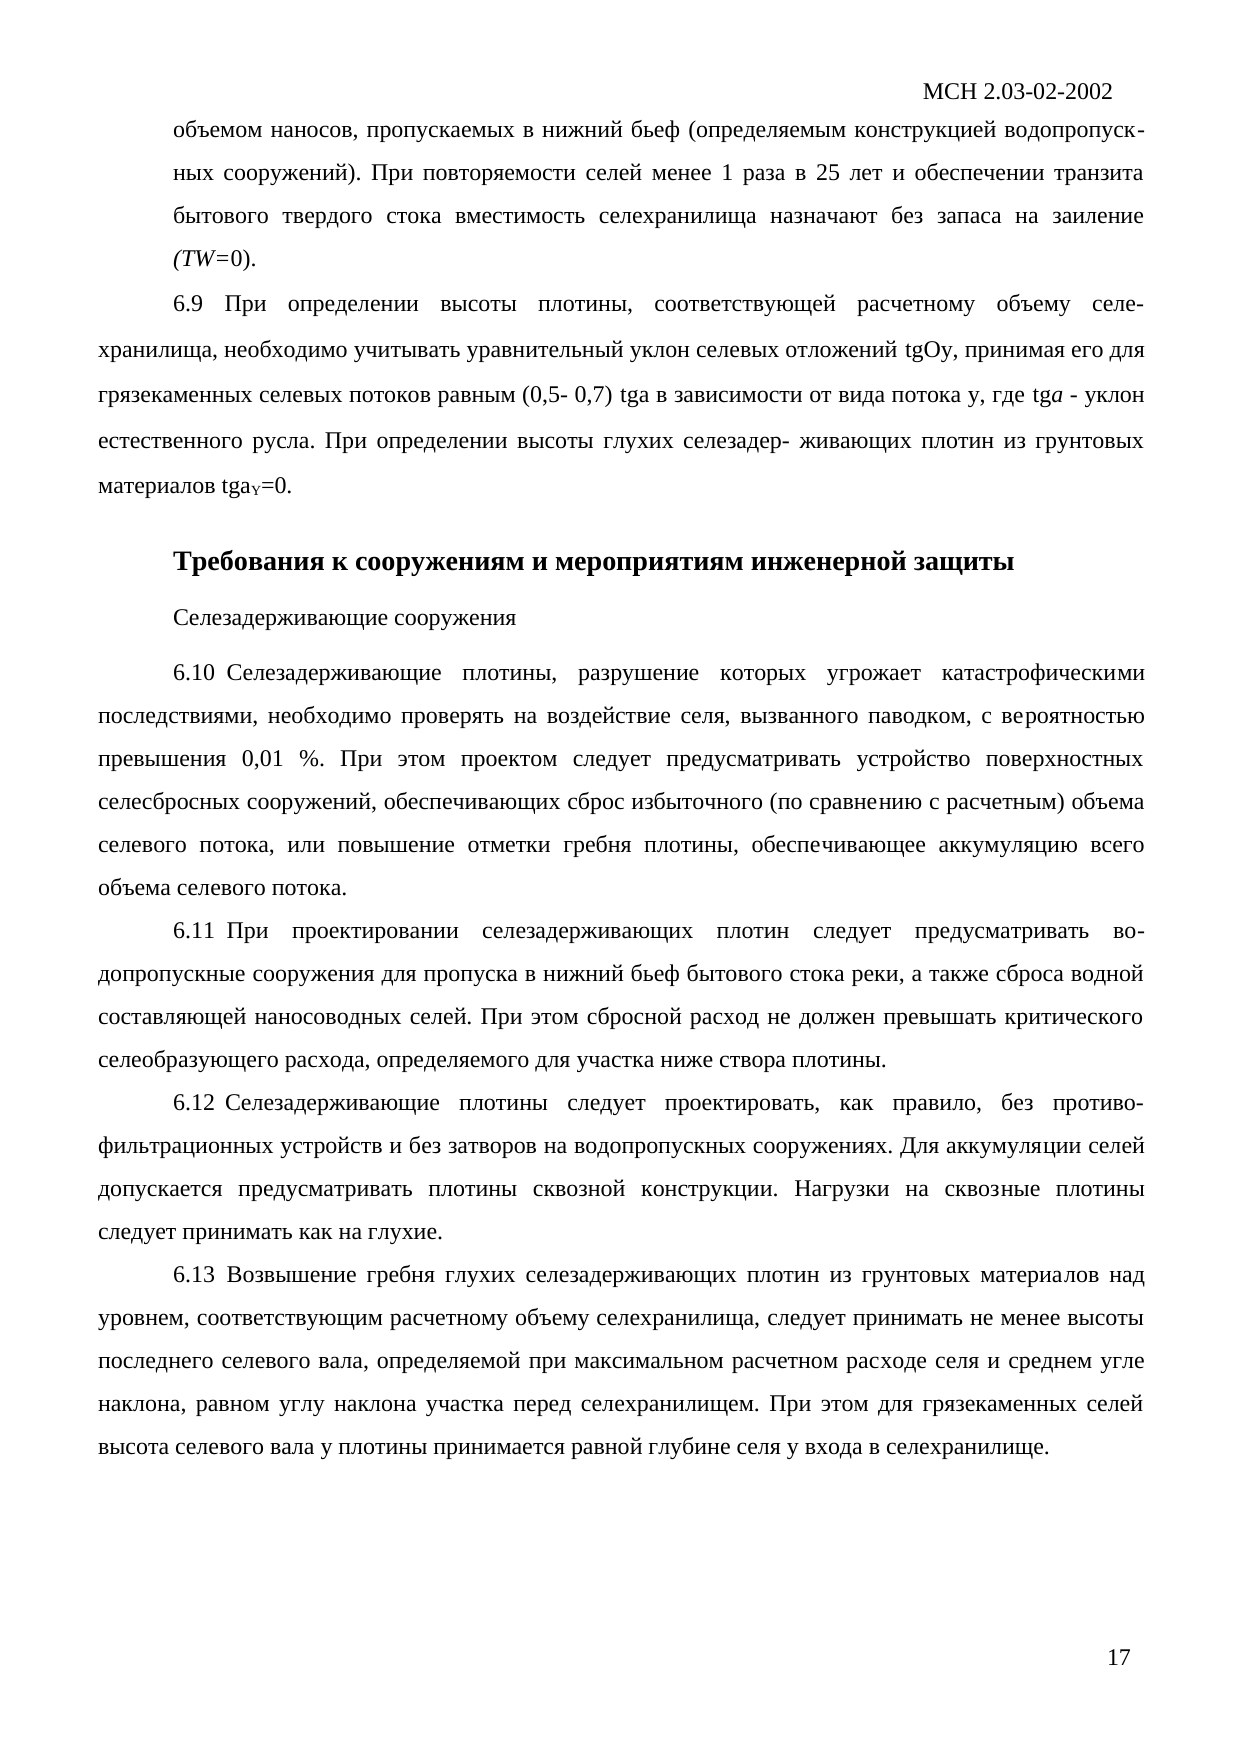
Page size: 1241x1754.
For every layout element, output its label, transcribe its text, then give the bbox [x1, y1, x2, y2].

list При проектировании селезадерживающих плотин следует предусматривать водопропускные сооружения для пропуска в нижний бьеф бытового стока реки, а также сброса водной составляющей наносоводных селей. При этом сбросной расход не должен превышать критического селеобразующего расхода, определяемого для участка ниже створа плотины. [98, 904, 1145, 1076]
list Возвышение гребня глухих селезадерживающих плотин из грунтовых материалов над уровнем, соответствующим расчетному объему селехранилища, следует принимать не менее высоты последнего селевого вала, определяемой при максимальном расчетном расходе селя и среднем угле наклона, равном углу наклона участка перед селехранилищем. При этом для грязекаменных селей высота селевого вала у плотины принимается равной глубине селя у входа в селехранилище. [98, 1248, 1145, 1463]
text Селезадерживающие сооружения [98, 606, 1147, 630]
list При определении высоты плотины, соответствующей расчетному объему селе- хранилища, необходимо учитывать уравнительный уклон селевых отложений tgОу, принимая его для грязекаменных селевых потоков равным (0,5- 0,7) tgа в зависимости от вида потока у, где tgа - уклон естественного русла. При определении высоты глухих селезадер- живающих плотин из грунтовых материалов tgaY=0. [98, 275, 1145, 503]
list Селезадерживающие плотины следует проектировать, как правило, без противо- фильтрационных устройств и без затворов на водопропускных сооружениях. Для аккумуляции селей допускается предусматривать плотины сквозной конструкции. Нагрузки на сквозные плотины следует принимать как на глухие. [98, 1076, 1145, 1248]
list Селезадерживающие плотины, разрушение которых угрожает катастрофическими последствиями, необходимо проверять на воздействие селя, вызванного паводком, с вероятностью превышения 0,01 %. При этом проектом следует предусматривать устройство поверхностных селесбросных сооружений, обеспечивающих сброс избыточного (по сравнению с расчетным) объема селевого потока, или повышение отметки гребня плотины, обеспечивающее аккумуляцию всего объема селевого потока. [98, 646, 1145, 904]
text Требования к сооружениям и мероприятиям инженерной защиты [98, 548, 1147, 576]
text объемом наносов, пропускаемых в нижний бьеф (определяемым конструкцией водопропускных сооружений). При повторяемости селей менее 1 раза в 25 лет и обеспечении транзита бытового твердого стока вместимость селехранилища назначают без запаса на заиление (TW=0). [173, 103, 1145, 275]
